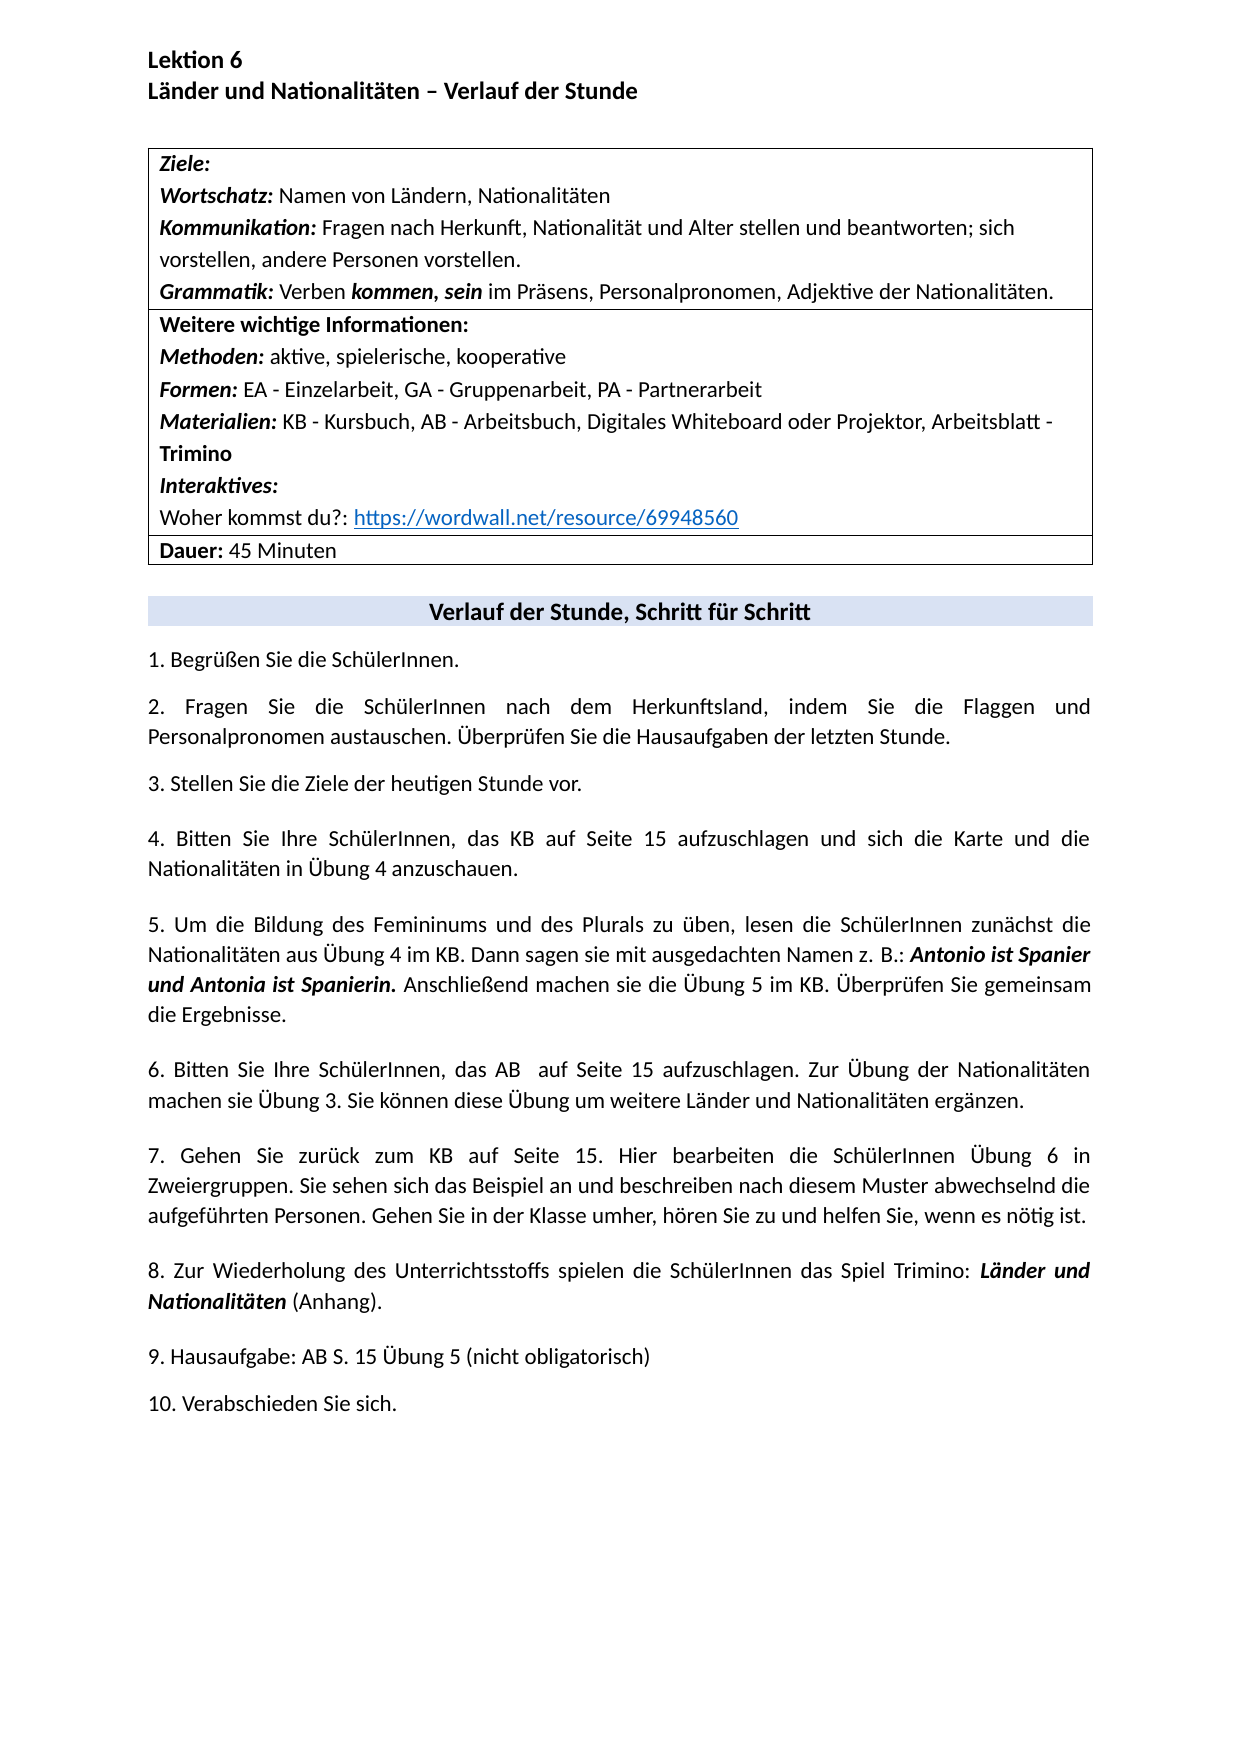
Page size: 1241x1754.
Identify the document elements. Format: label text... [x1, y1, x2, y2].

text 10. Verabschieden Sie sich. [148, 1389, 1093, 1417]
table_header Ziele: Wortschatz: Namen von Ländern, Nationalitäten Kommunikation: Fragen nach Herkunft, Nationalität und Alter stellen und beantworten; sich vorstellen, andere Personen vorstellen. Grammatik: Verben kommen, sein im Präsens, Personalpronomen, Adjektive der Nationalitäten. [149, 149, 1092, 309]
text 7. Gehen Sie zurück zum KB auf Seite 15. Hier bearbeiten die SchülerInnen Übung 6 in Zweiergruppen. Sie sehen sich das Beispiel an und beschreiben nach diesem Muster abwechselnd die aufgeführten Personen. Gehen Sie in der Klasse umher, hören Sie zu und helfen Sie, wenn es nötig ist. [148, 1141, 1093, 1229]
text Verlauf der Stunde, Schritt für Schritt [148, 596, 1093, 626]
text 8. Zur Wiederholung des Unterrichtsstoffs spielen die SchülerInnen das Spiel Trimino: Länder und Nationalitäten (Anhang). [148, 1257, 1093, 1315]
text 9. Hausaufgabe: AB S. 15 Übung 5 (nicht obligatorisch) [148, 1342, 1093, 1370]
text 3. Stellen Sie die Ziele der heutigen Stunde vor. [148, 769, 1093, 797]
text 4. Bitten Sie Ihre SchülerInnen, das KB auf Seite 15 aufzuschlagen und sich die Karte und die Nationalitäten in Übung 4 anzuschauen. [148, 824, 1093, 883]
table_cell Weitere wichtige Informationen: Methoden: aktive, spielerische, kooperative Formen: EA - Einzelarbeit, GA - Gruppenarbeit, PA - Partnerarbeit Materialien: KB - Kursbuch, AB - Arbeitsbuch, Digitales Whiteboard oder Projektor, Arbeitsblatt - Trimino Interaktives: Woher kommst du?: https://wordwall.net/resource/69948560 [149, 310, 1092, 535]
text 6. Bitten Sie Ihre SchülerInnen, das AB auf Seite 15 aufzuschlagen. Zur Übung der Nationalitäten machen sie Übung 3. Sie können diese Übung um weitere Länder und Nationalitäten ergänzen. [148, 1056, 1093, 1114]
table_cell Dauer: 45 Minuten [149, 536, 1092, 564]
text 5. Um die Bildung des Femininums und des Plurals zu üben, lesen die SchülerInnen zunächst die Nationalitäten aus Übung 4 im KB. Dann sagen sie mit ausgedachten Namen z. B.: Antonio ist Spanier und Antonia ist Spanierin. Anschließend machen sie die Übung 5 im KB. Überprüfen Sie gemeinsam die Ergebnisse. [148, 910, 1093, 1028]
text 2. Fragen Sie die SchülerInnen nach dem Herkunftsland, indem Sie die Flaggen und Personalpronomen austauschen. Überprüfen Sie die Hausaufgaben der letzten Stunde. [148, 692, 1093, 750]
text 1. Begrüßen Sie die SchülerInnen. [148, 645, 1093, 673]
